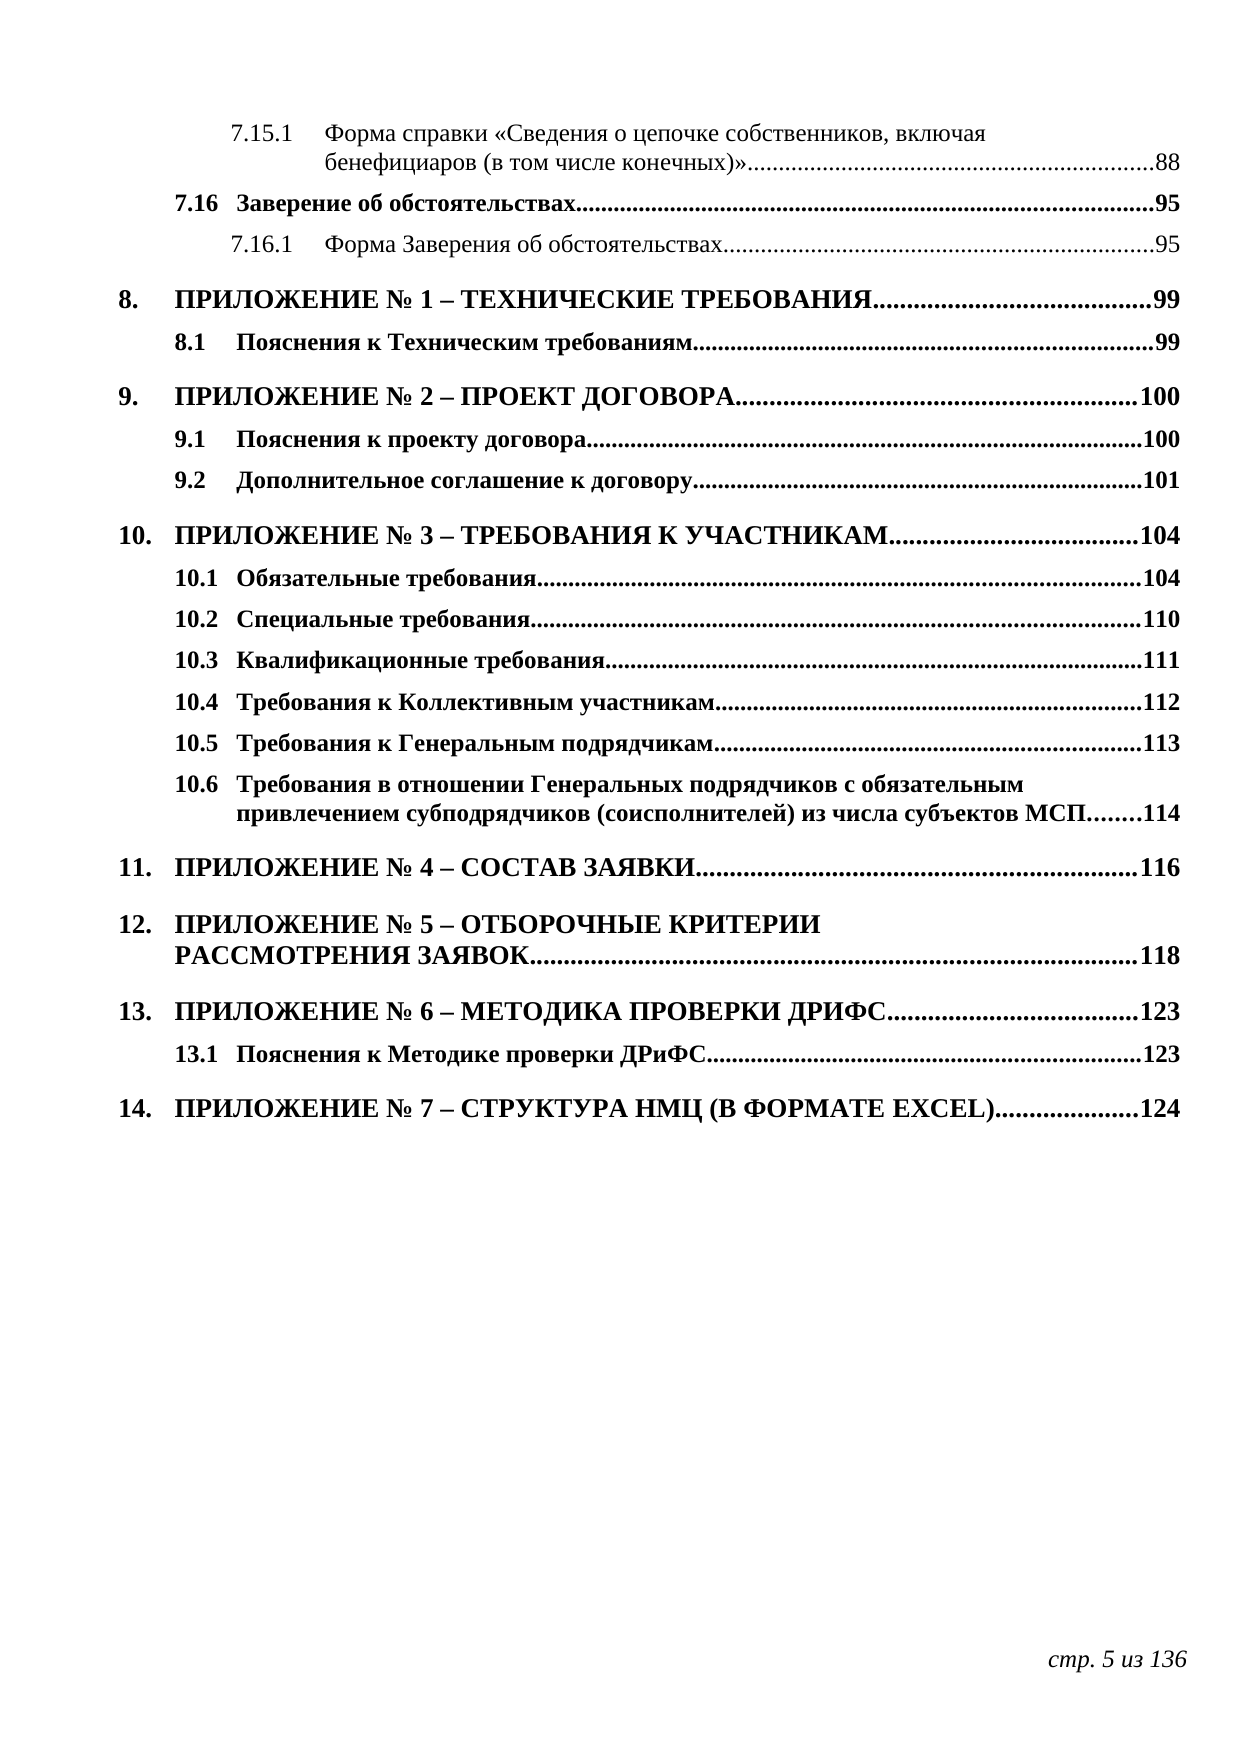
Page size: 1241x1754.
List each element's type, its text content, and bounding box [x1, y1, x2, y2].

text 8. ПРИЛОЖЕНИЕ № 1 – ТЕХНИЧЕСКИЕ ТРЕБОВАНИЯ 99 [118, 283, 1063, 314]
text 10.3 Квалификационные требования 111 [174, 645, 1093, 674]
text 9.1 Пояснения к проекту договора 100 [174, 424, 1093, 453]
text 7.15.1 Форма справки «Сведения о цепочке собственников, включая бенефициаров (в том числе конечных)» 88 [230, 118, 1063, 176]
text 11. ПРИЛОЖЕНИЕ № 4 – СОСТАВ ЗАЯВКИ 116 [118, 852, 1063, 883]
text 10.6 Требования в отношении Генеральных подрядчиков с обязательным привлечением субподрядчиков (соисполнителей) из числа субъектов МСП 114 [174, 769, 1093, 827]
text 10.4 Требования к Коллективным участникам 112 [174, 687, 1093, 715]
text 10. ПРИЛОЖЕНИЕ № 3 – ТРЕБОВАНИЯ К УЧАСТНИКАМ 104 [118, 519, 1063, 550]
text 12. ПРИЛОЖЕНИЕ № 5 – ОТБОРОЧНЫЕ КРИТЕРИИ РАССМОТРЕНИЯ ЗАЯВОК 118 [118, 908, 1063, 970]
text 10.2 Специальные требования 110 [174, 604, 1093, 633]
text 13. ПРИЛОЖЕНИЕ № 6 – МЕТОДИКА ПРОВЕРКИ ДРИФС 123 [118, 995, 1063, 1026]
text 7.16 Заверение об обстоятельствах 95 [174, 188, 1093, 217]
text 7.16.1 Форма Заверения об обстоятельствах 95 [230, 229, 1063, 258]
text 9. ПРИЛОЖЕНИЕ № 2 – ПРОЕКТ ДОГОВОРА 100 [118, 381, 1063, 412]
text 10.1 Обязательные требования 104 [174, 563, 1093, 592]
text 10.5 Требования к Генеральным подрядчикам 113 [174, 728, 1093, 757]
text 13.1 Пояснения к Методике проверки ДРиФС 123 [174, 1039, 1093, 1067]
text 9.2 Дополнительное соглашение к договору 101 [174, 465, 1093, 494]
text 8.1 Пояснения к Техническим требованиям 99 [174, 327, 1093, 356]
text 14. ПРИЛОЖЕНИЕ № 7 – СТРУКТУРА НМЦ (в формате Excel) 124 [118, 1092, 1063, 1123]
